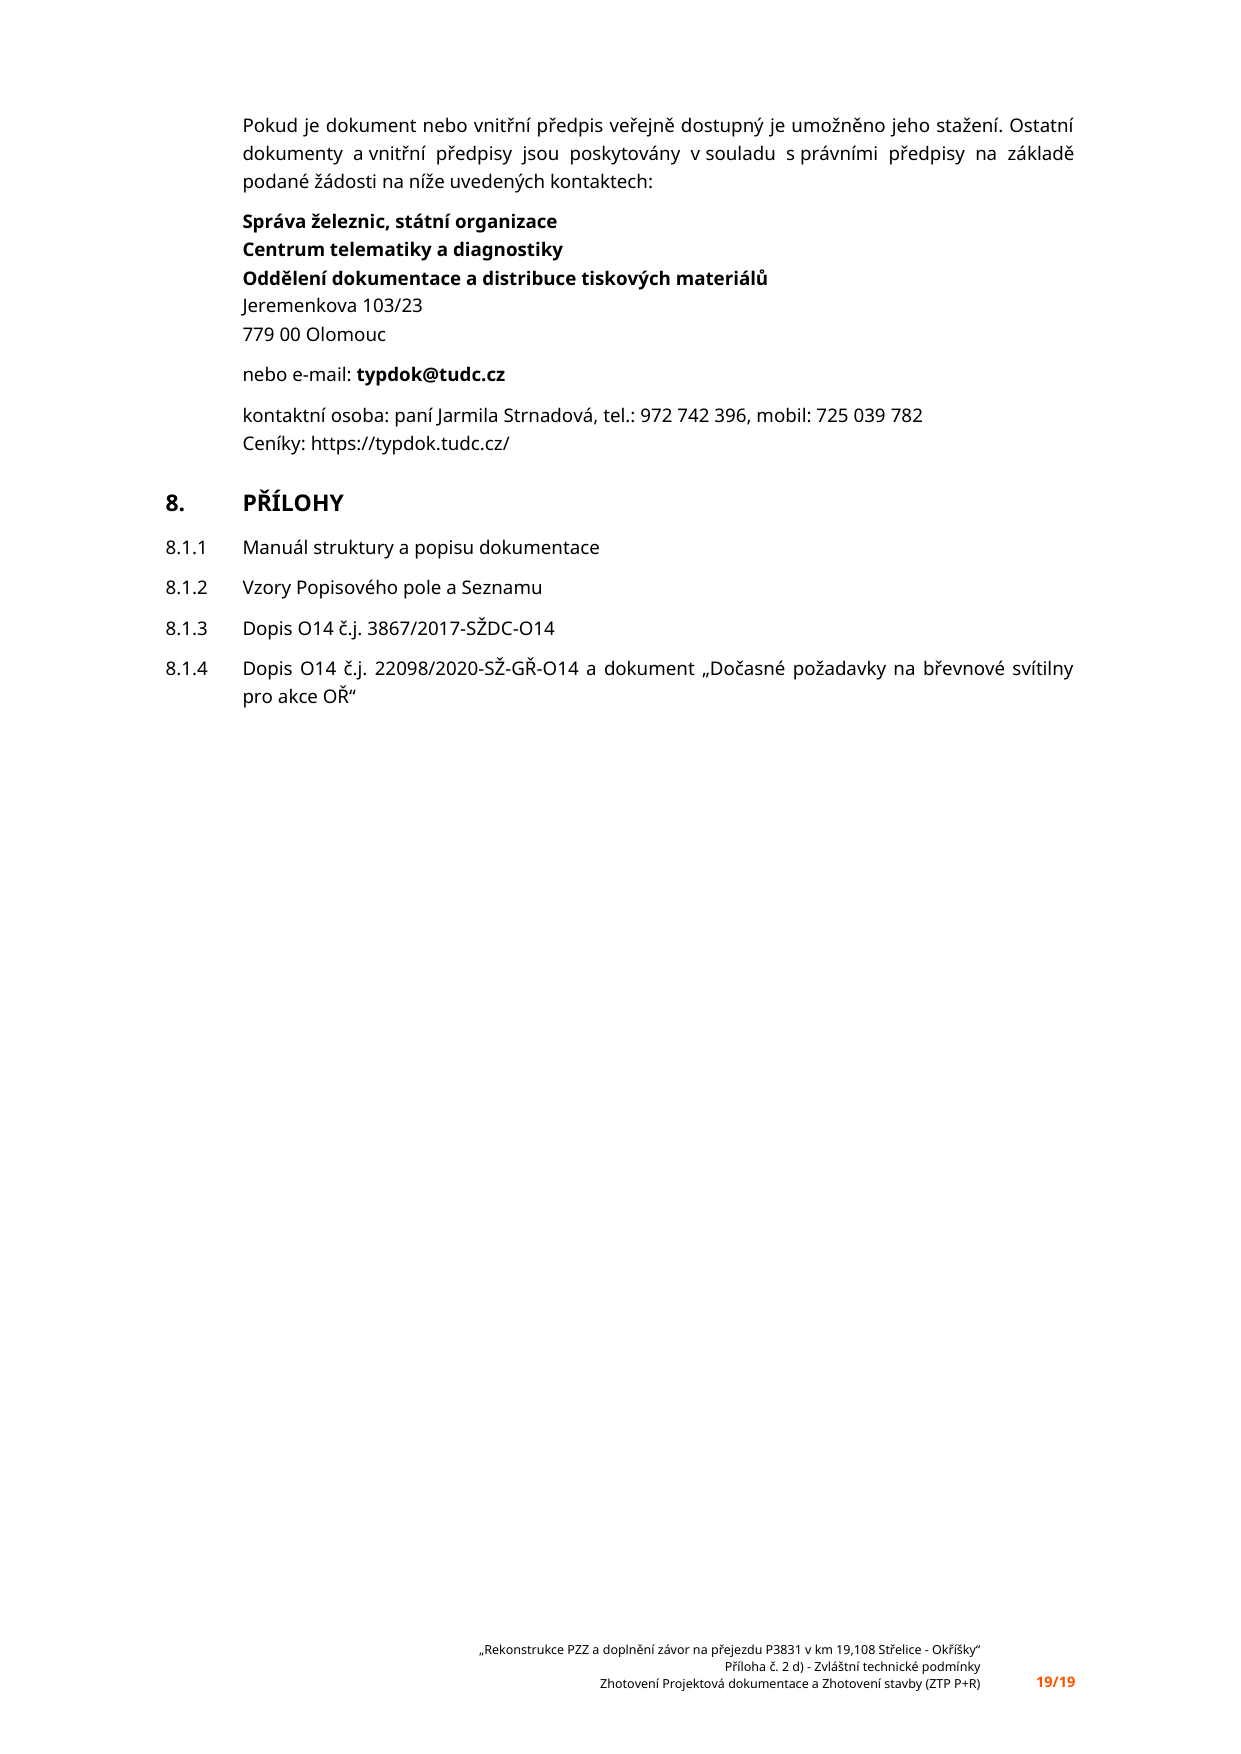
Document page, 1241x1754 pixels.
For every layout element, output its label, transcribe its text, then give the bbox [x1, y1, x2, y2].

text Ceníky: https://typdok.tudc.cz/ [242, 430, 1075, 455]
text Dopis O14 č.j. 22098/2020-SŽ-GŘ-O14 a dokument „Dočasné požadavky na břevnové svítilny pro akce OŘ“ [165, 656, 1075, 709]
text Dopis O14 č.j. 3867/2017-SŽDC-O14 [165, 615, 1075, 641]
text Manuál struktury a popisu dokumentace [165, 534, 1075, 559]
text nebo e-mail: typdok@tudc.cz [242, 361, 1075, 387]
text Centrum telematiky a diagnostiky [242, 237, 1075, 262]
text kontaktní osoba: paní Jarmila Strnadová, tel.: 972 742 396, mobil: 725 039 782 [242, 402, 1075, 427]
text Správa železnic, státní organizace [242, 209, 1075, 234]
text PŘÍLOHY [165, 487, 1075, 518]
text Oddělení dokumentace a distribuce tiskových materiálů [242, 265, 1075, 290]
text 779 00 Olomouc [242, 321, 1075, 346]
text Pokud je dokument nebo vnitřní předpis veřejně dostupný je umožněno jeho stažení. Ostatní dokumenty a vnitřní předpisy jsou poskytovány v souladu s právními předpisy na základě podané žádosti na níže uvedených kontaktech: [242, 112, 1075, 194]
text Vzory Popisového pole a Seznamu [165, 574, 1075, 600]
text Jeremenkova 103/23 [242, 293, 1075, 318]
